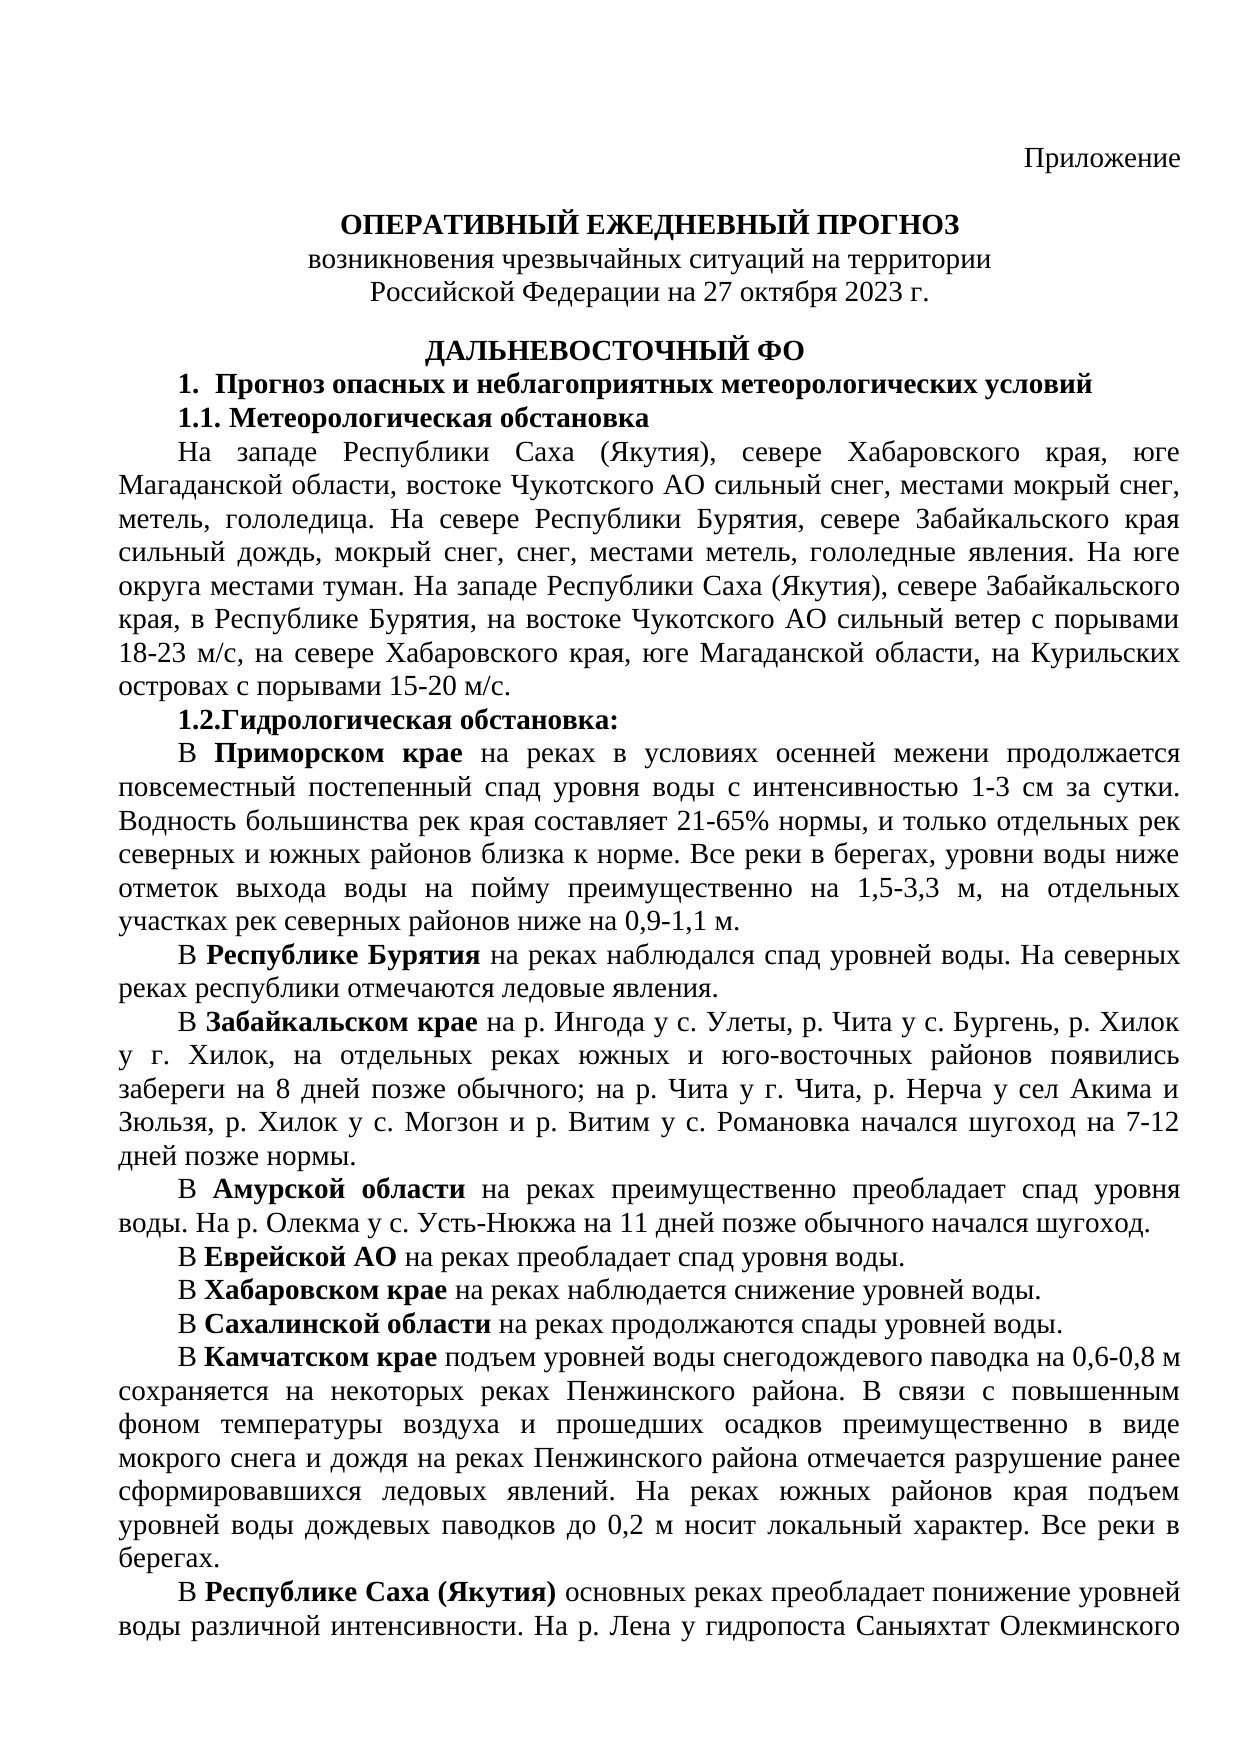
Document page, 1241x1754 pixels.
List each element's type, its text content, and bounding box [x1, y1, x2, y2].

text Российской Федерации на 27 октября 2023 г. [118, 274, 1181, 308]
text В Амурской области на реках преимущественно преобладает спад уровня воды. На р. Олекма у с. Усть-Нюкжа на 11 дней позже обычного начался шугоход. [118, 1172, 1181, 1239]
text ДАЛЬНЕВОСТОЧНЫЙ ФО [118, 333, 1181, 367]
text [118, 1574, 1181, 1641]
text В Камчатском крае подъем уровней воды снегодождевого паводка на 0,6-0,8 м сохраняется на некоторых реках Пенжинского района. В связи с повышенным фоном температуры воздуха и прошедших осадков преимущественно в виде мокрого снега и дождя на реках Пенжинского района отмечается разрушение ранее сформировавшихся ледовых явлений. На реках южных районов края подъем уровней воды дождевых паводков до 0,2 м носит локальный характер. Все реки в берегах. [118, 1339, 1181, 1574]
text В Хабаровском крае на реках наблюдается снижение уровней воды. [118, 1272, 1181, 1306]
text 1.2.Гидрологическая обстановка: [118, 702, 1181, 736]
text В Забайкальском крае на р. Ингода у с. Улеты, р. Чита у с. Бургень, р. Хилок у г. Хилок, на отдельных реках южных и юго-восточных районов появились забереги на 8 дней позже обычного; на р. Чита у г. Чита, р. Нерча у сел Акима и Зюльзя, р. Хилок у с. Могзон и р. Витим у с. Романовка начался шугоход на 7-12 дней позже нормы. [118, 1004, 1181, 1172]
text возникновения чрезвычайных ситуаций на территории [118, 241, 1181, 274]
text ОПЕРАТИВНЫЙ ЕЖЕДНЕВНЫЙ ПРОГНОЗ [118, 207, 1181, 241]
text В Приморском крае на реках в условиях осенней межени продолжается повсеместный постепенный спад уровня воды с интенсивностью 1-3 см за сутки. Водность большинства рек края составляет 21-65% нормы, и только отдельных рек северных и южных районов близка к норме. Все реки в берегах, уровни воды ниже отметок выхода воды на пойму преимущественно на 1,5-3,3 м, на отдельных участках рек северных районов ниже на 0,9-1,1 м. [118, 736, 1181, 937]
list Метеорологическая обстановка [177, 400, 1181, 434]
list Прогноз опасных и неблагоприятных метеорологических условий [177, 367, 1181, 400]
text В Республике Бурятия на реках наблюдался спад уровней воды. На северных реках республики отмечаются ледовые явления. [118, 937, 1181, 1004]
text На западе Республики Саха (Якутия), севере Хабаровского края, юге Магаданской области, востоке Чукотского АО сильный снег, местами мокрый снег, метель, гололедица. На севере Республики Бурятия, севере Забайкальского края сильный дождь, мокрый снег, снег, местами метель, гололедные явления. На юге округа местами туман. На западе Республики Саха (Якутия), севере Забайкальского края, в Республике Бурятия, на востоке Чукотского АО сильный ветер с порывами 18-23 м/с, на севере Хабаровского края, юге Магаданской области, на Курильских островах с порывами 15-20 м/с. [118, 434, 1181, 702]
text Приложение [118, 140, 1181, 174]
text В Сахалинской области на реках продолжаются спады уровней воды. [118, 1306, 1181, 1339]
text В Еврейской АО на реках преобладает спад уровня воды. [118, 1239, 1181, 1272]
